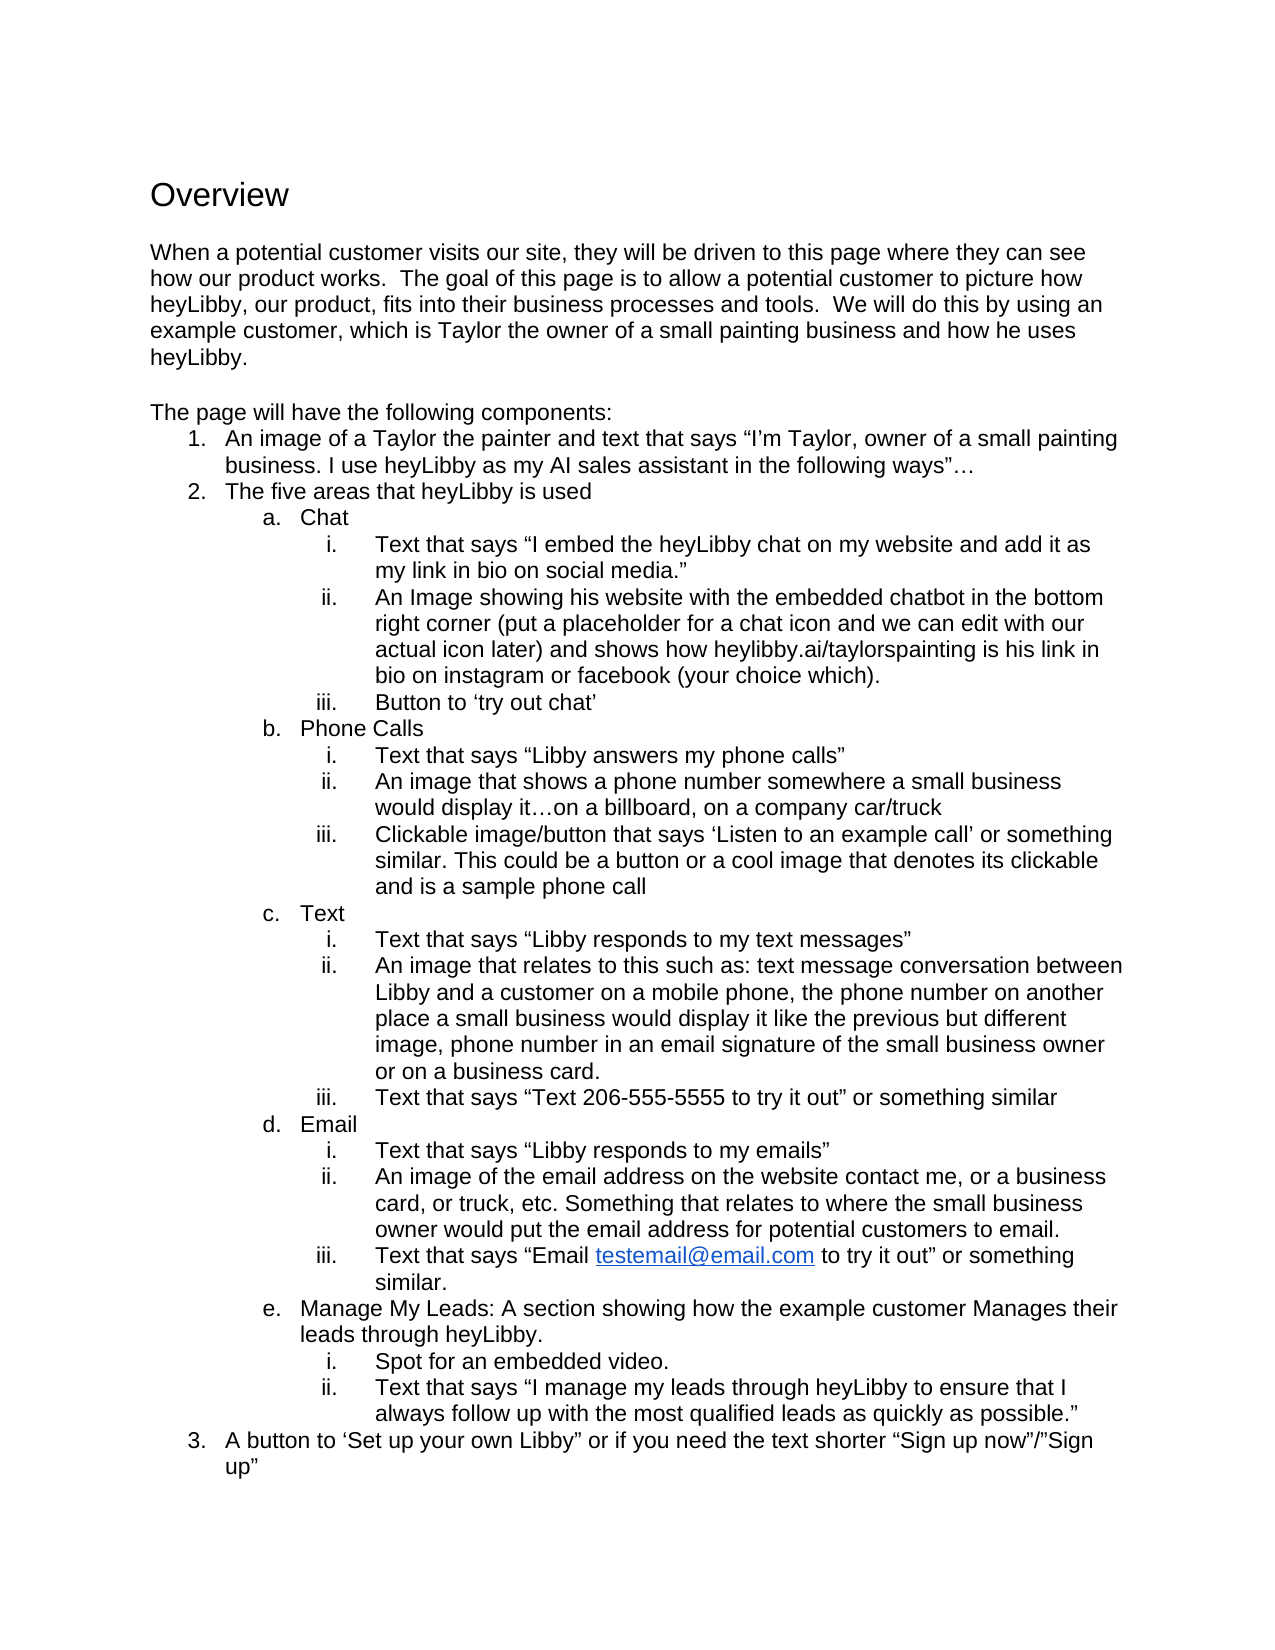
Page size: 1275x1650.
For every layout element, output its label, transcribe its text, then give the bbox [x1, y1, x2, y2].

list Manage My Leads: A section showing how the example customer Manages their leads through heyLibby. [262, 1295, 1125, 1348]
list Text that says “Libby answers my phone calls” [337, 742, 1125, 768]
text Overview [150, 175, 1125, 213]
list Clickable image/button that says ‘Listen to an example call’ or something similar. This could be a button or a cool image that denotes its clickable and is a sample phone call [337, 821, 1125, 900]
list Chat [262, 504, 1125, 531]
list Phone Calls [262, 715, 1125, 742]
list Text that says “Libby responds to my text messages” [337, 926, 1125, 952]
list Spot for an embedded video. [337, 1348, 1125, 1374]
list An image of the email address on the website contact me, or a business card, or truck, etc. Something that relates to where the small business owner would put the email address for potential customers to email. [337, 1163, 1125, 1242]
text The page will have the following components: [150, 399, 1125, 425]
list Text that says “I embed the heyLibby chat on my website and add it as my link in bio on social media.” [337, 531, 1125, 583]
list A button to ‘Set up your own Libby” or if you need the text shorter “Sign up now”/”Sign up” [187, 1427, 1125, 1479]
list Text that says “I manage my leads through heyLibby to ensure that I always follow up with the most qualified leads as quickly as possible.” [337, 1374, 1125, 1427]
list An Image showing his website with the embedded chatbot in the bottom right corner (put a placeholder for a chat icon and we can edit with our actual icon later) and shows how heylibby.ai/taylorspainting is his link in bio on instagram or facebook (your choice which). [337, 583, 1125, 689]
list An image that relates to this such as: text message conversation between Libby and a customer on a mobile phone, the phone number on another place a small business would display it like the previous but different image, phone number in an email signature of the small business owner or on a business card. [337, 952, 1125, 1084]
list Text that says “Libby responds to my emails” [337, 1137, 1125, 1163]
list An image that shows a phone number somewhere a small business would display it…on a billboard, on a company car/truck [337, 768, 1125, 821]
list The five areas that heyLibby is used [187, 478, 1125, 504]
list Text that says “Email testemail@email.com to try it out” or something similar. [337, 1242, 1125, 1295]
list Text that says “Text 206-555-5555 to try it out” or something similar [337, 1084, 1125, 1111]
list Button to ‘try out chat’ [337, 689, 1125, 715]
list Email [262, 1111, 1125, 1137]
list Text [262, 900, 1125, 926]
text When a potential customer visits our site, they will be driven to this page where they can see how our product works. The goal of this page is to allow a potential customer to picture how heyLibby, our product, fits into their business processes and tools. We will do this by using an example customer, which is Taylor the owner of a small painting business and how he uses heyLibby. [150, 238, 1125, 370]
list An image of a Taylor the painter and text that says “I’m Taylor, owner of a small painting business. I use heyLibby as my AI sales assistant in the following ways”… [187, 425, 1125, 478]
